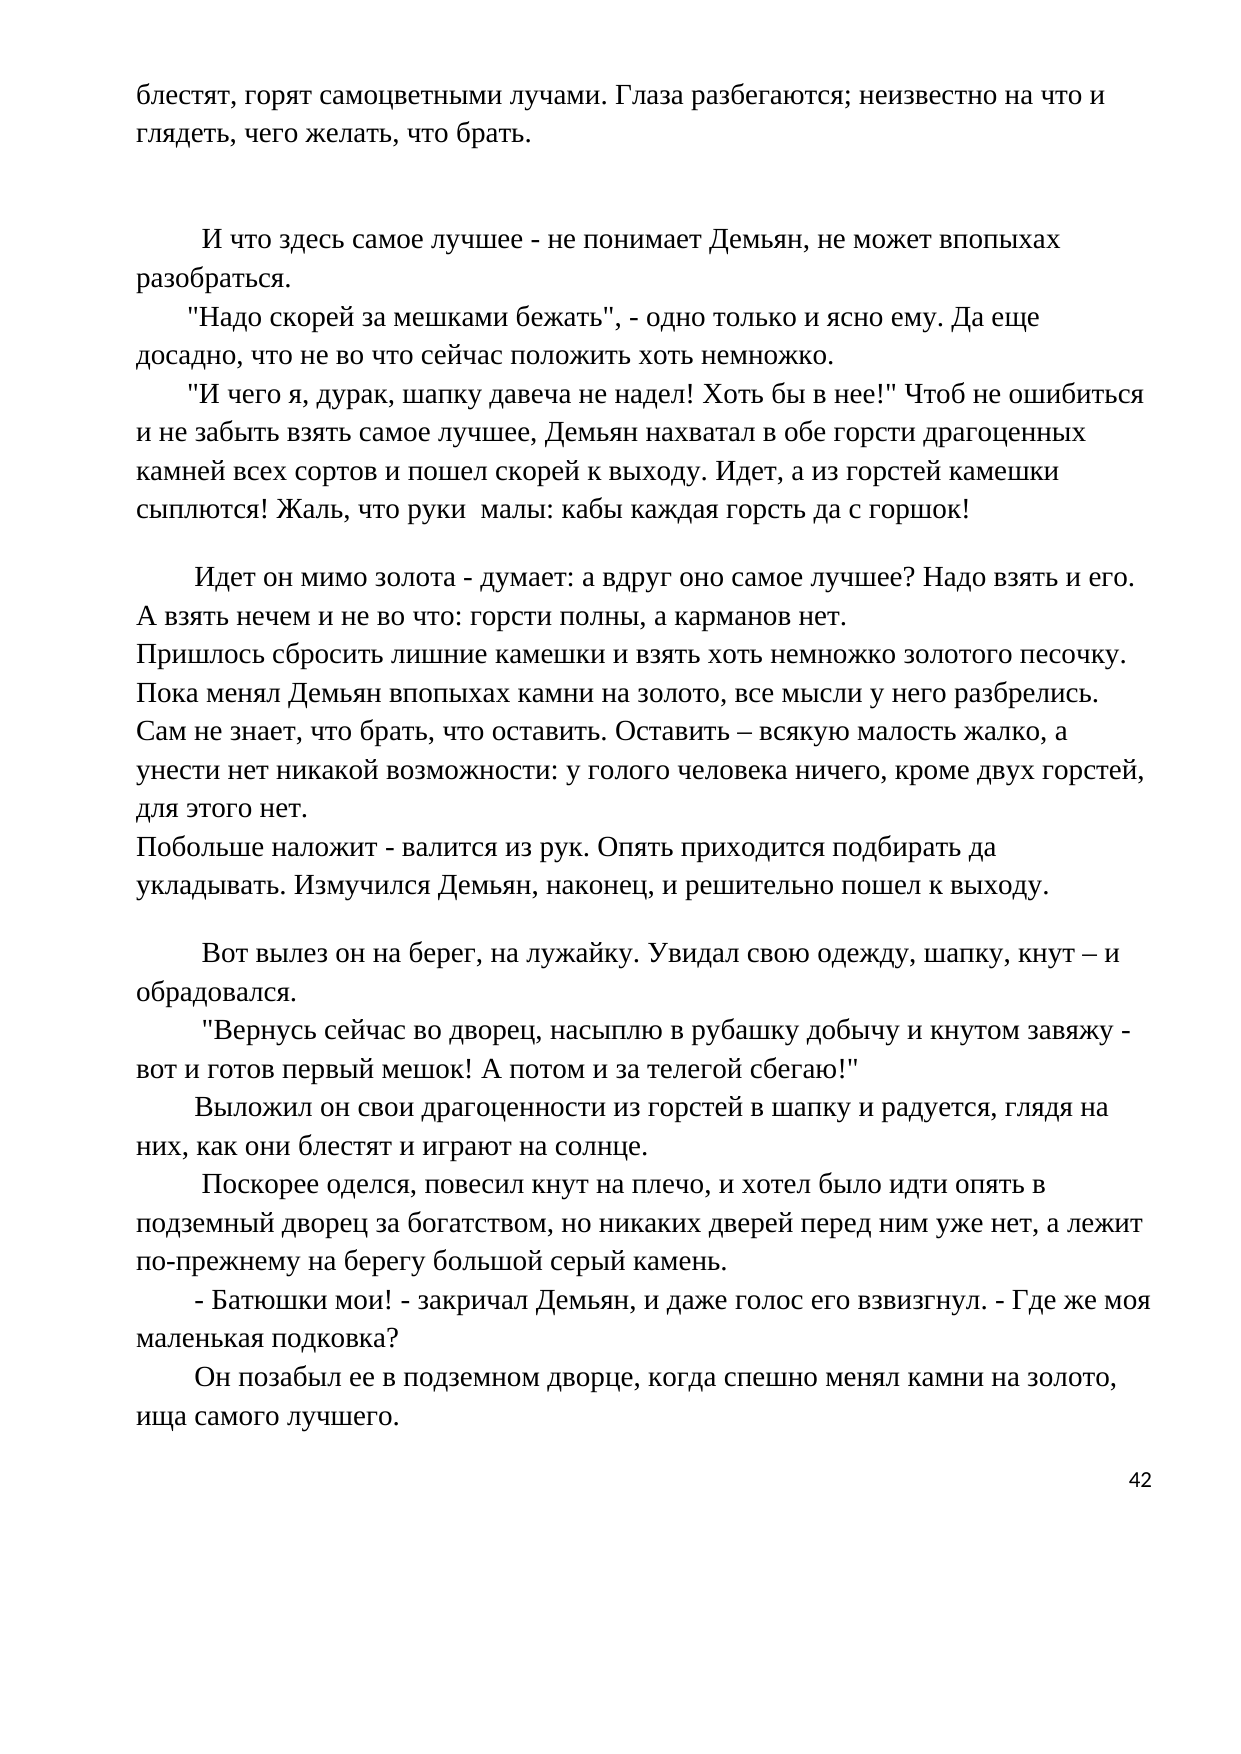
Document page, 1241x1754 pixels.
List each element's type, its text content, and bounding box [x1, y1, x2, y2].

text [136, 77, 1152, 149]
text Идет он мимо золота - думает: а вдруг оно самое лучшее? Надо взять и его. А взять нечем и не во что: горсти полны, а карманов нет. Пришлось сбросить лишние камешки и взять хоть немножко золотого песочку. Пока менял Демьян впопыхах камни на золото, все мысли у него разбрелись. Сам не знает, что брать, что оставить. Оставить – всякую малость жалко, а унести нет никакой возможности: у голого человека ничего, кроме двух горстей, для этого нет. Побольше наложит - валится из рук. Опять приходится подбирать да укладывать. Измучился Демьян, наконец, и решительно пошел к выходу. [136, 559, 1152, 901]
text И что здесь самое лучшее - не понимает Демьян, не может впопыхах разобраться. "Надо скорей за мешками бежать", - одно только и ясно ему. Да еще досадно, что не во что сейчас положить хоть немножко. "И чего я, дурак, шапку давеча не надел! Хоть бы в нее!" Чтоб не ошибиться и не забыть взять самое лучшее, Демьян нахватал в обе горсти драгоценных камней всех сортов и пошел скорей к выходу. Идет, а из горстей камешки сыплются! Жаль, что руки малы: кабы каждая горсть да с горшок! [136, 183, 1152, 525]
text Вот вылез он на берег, на лужайку. Увидал свою одежду, шапку, кнут – и обрадовался. "Вернусь сейчас во дворец, насыплю в рубашку добычу и кнутом завяжу - вот и готов первый мешок! А потом и за телегой сбегаю!" Выложил он свои драгоценности из горстей в шапку и радуется, глядя на них, как они блестят и играют на солнце. Поскорее оделся, повесил кнут на плечо, и хотел было идти опять в подземный дворец за богатством, но никаких дверей перед ним уже нет, а лежит по-прежнему на берегу большой серый камень. - Батюшки мои! - закричал Демьян, и даже голос его взвизгнул. - Где же моя маленькая подковка? Он позабыл ее в подземном дворце, когда спешно менял камни на золото, ища самого лучшего. [136, 935, 1152, 1431]
